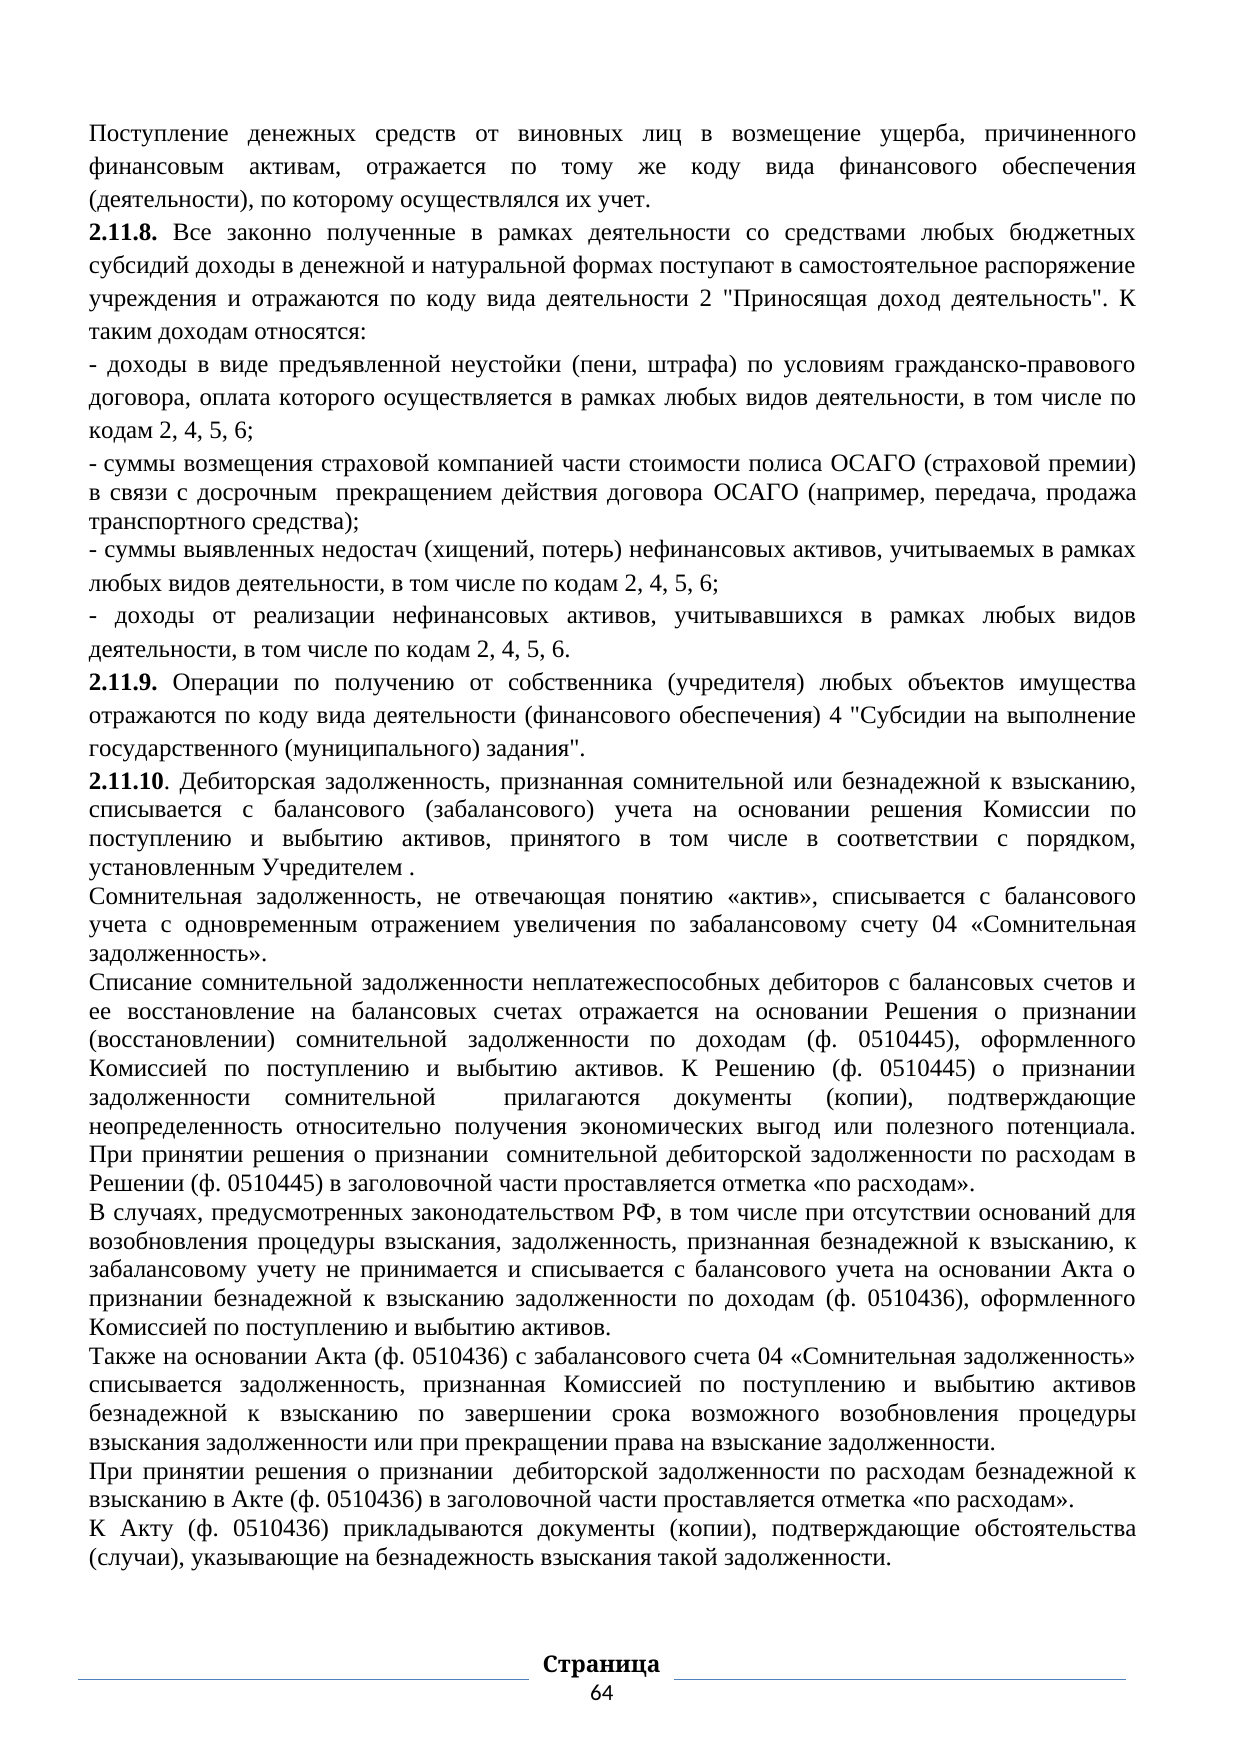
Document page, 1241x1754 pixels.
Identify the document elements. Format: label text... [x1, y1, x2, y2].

text - суммы выявленных недостач (хищений, потерь) нефинансовых активов, учитываемых в рамках любых видов деятельности, в том числе по кодам 2, 4, 5, 6; [89, 534, 1137, 596]
text - доходы в виде предъявленной неустойки (пени, штрафа) по условиям гражданско-правового договора, оплата которого осуществляется в рамках любых видов деятельности, в том числе по кодам 2, 4, 5, 6; [89, 349, 1137, 444]
text Поступление денежных средств от виновных лиц в возмещение ущерба, причиненного финансовым активам, отражается по тому же коду вида финансового обеспечения (деятельности), по которому осуществлялся их учет. [89, 118, 1137, 213]
text К Акту (ф. 0510436) прикладываются документы (копии), подтверждающие обстоятельства (случаи), указывающие на безнадежность взыскания такой задолженности. [89, 1513, 1137, 1571]
text - доходы от реализации нефинансовых активов, учитывавшихся в рамках любых видов деятельности, в том числе по кодам 2, 4, 5, 6. [89, 601, 1137, 662]
text - суммы возмещения страховой компанией части стоимости полиса ОСАГО (страховой премии) в связи с досрочным прекращением действия договора ОСАГО (например, передача, продажа транспортного средства); [89, 448, 1137, 534]
text При принятии решения о признании дебиторской задолженности по расходам безнадежной к взысканию в Акте (ф. 0510436) в заголовочной части проставляется отметка «по расходам». [89, 1456, 1137, 1513]
text В случаях, предусмотренных законодательством РФ, в том числе при отсутствии оснований для возобновления процедуры взыскания, задолженность, признанная безнадежной к взысканию, к забалансовому учету не принимается и списывается с балансового учета на основании Акта о признании безнадежной к взысканию задолженности по доходам (ф. 0510436), оформленного Комиссией по поступлению и выбытию активов. [89, 1197, 1137, 1341]
text 2.11.8. Все законно полученные в рамках деятельности со средствами любых бюджетных субсидий доходы в денежной и натуральной формах поступают в самостоятельное распоряжение учреждения и отражаются по коду вида деятельности 2 "Приносящая доход деятельность". К таким доходам относятся: [89, 217, 1137, 345]
text 2.11.10. Дебиторская задолженность, признанная сомнительной или безнадежной к взысканию, списывается с балансового (забалансового) учета на основании решения Комиссии по поступлению и выбытию активов, принятого в том числе в соответствии с порядком, установленным Учредителем . [89, 766, 1137, 881]
text Списание сомнительной задолженности неплатежеспособных дебиторов с балансовых счетов и ее восстановление на балансовых счетах отражается на основании Решения о признании (восстановлении) сомнительной задолженности по доходам (ф. 0510445), оформленного Комиссией по поступлению и выбытию активов. К Решению (ф. 0510445) о признании задолженности сомнительной прилагаются документы (копии), подтверждающие неопределенность относительно получения экономических выгод или полезного потенциала. При принятии решения о признании сомнительной дебиторской задолженности по расходам в Решении (ф. 0510445) в заголовочной части проставляется отметка «по расходам». [89, 967, 1137, 1197]
text Сомнительная задолженность, не отвечающая понятию «актив», списывается с балансового учета с одновременным отражением увеличения по забалансовому счету 04 «Сомнительная задолженность». [89, 881, 1137, 967]
text 2.11.9. Операции по получению от собственника (учредителя) любых объектов имущества отражаются по коду вида деятельности (финансового обеспечения) 4 "Субсидии на выполнение государственного (муниципального) задания". [89, 667, 1137, 761]
text Также на основании Акта (ф. 0510436) с забалансового счета 04 «Сомнительная задолженность» списывается задолженность, признанная Комиссией по поступлению и выбытию активов безнадежной к взысканию по завершении срока возможного возобновления процедуры взыскания задолженности или при прекращении права на взыскание задолженности. [89, 1341, 1137, 1456]
